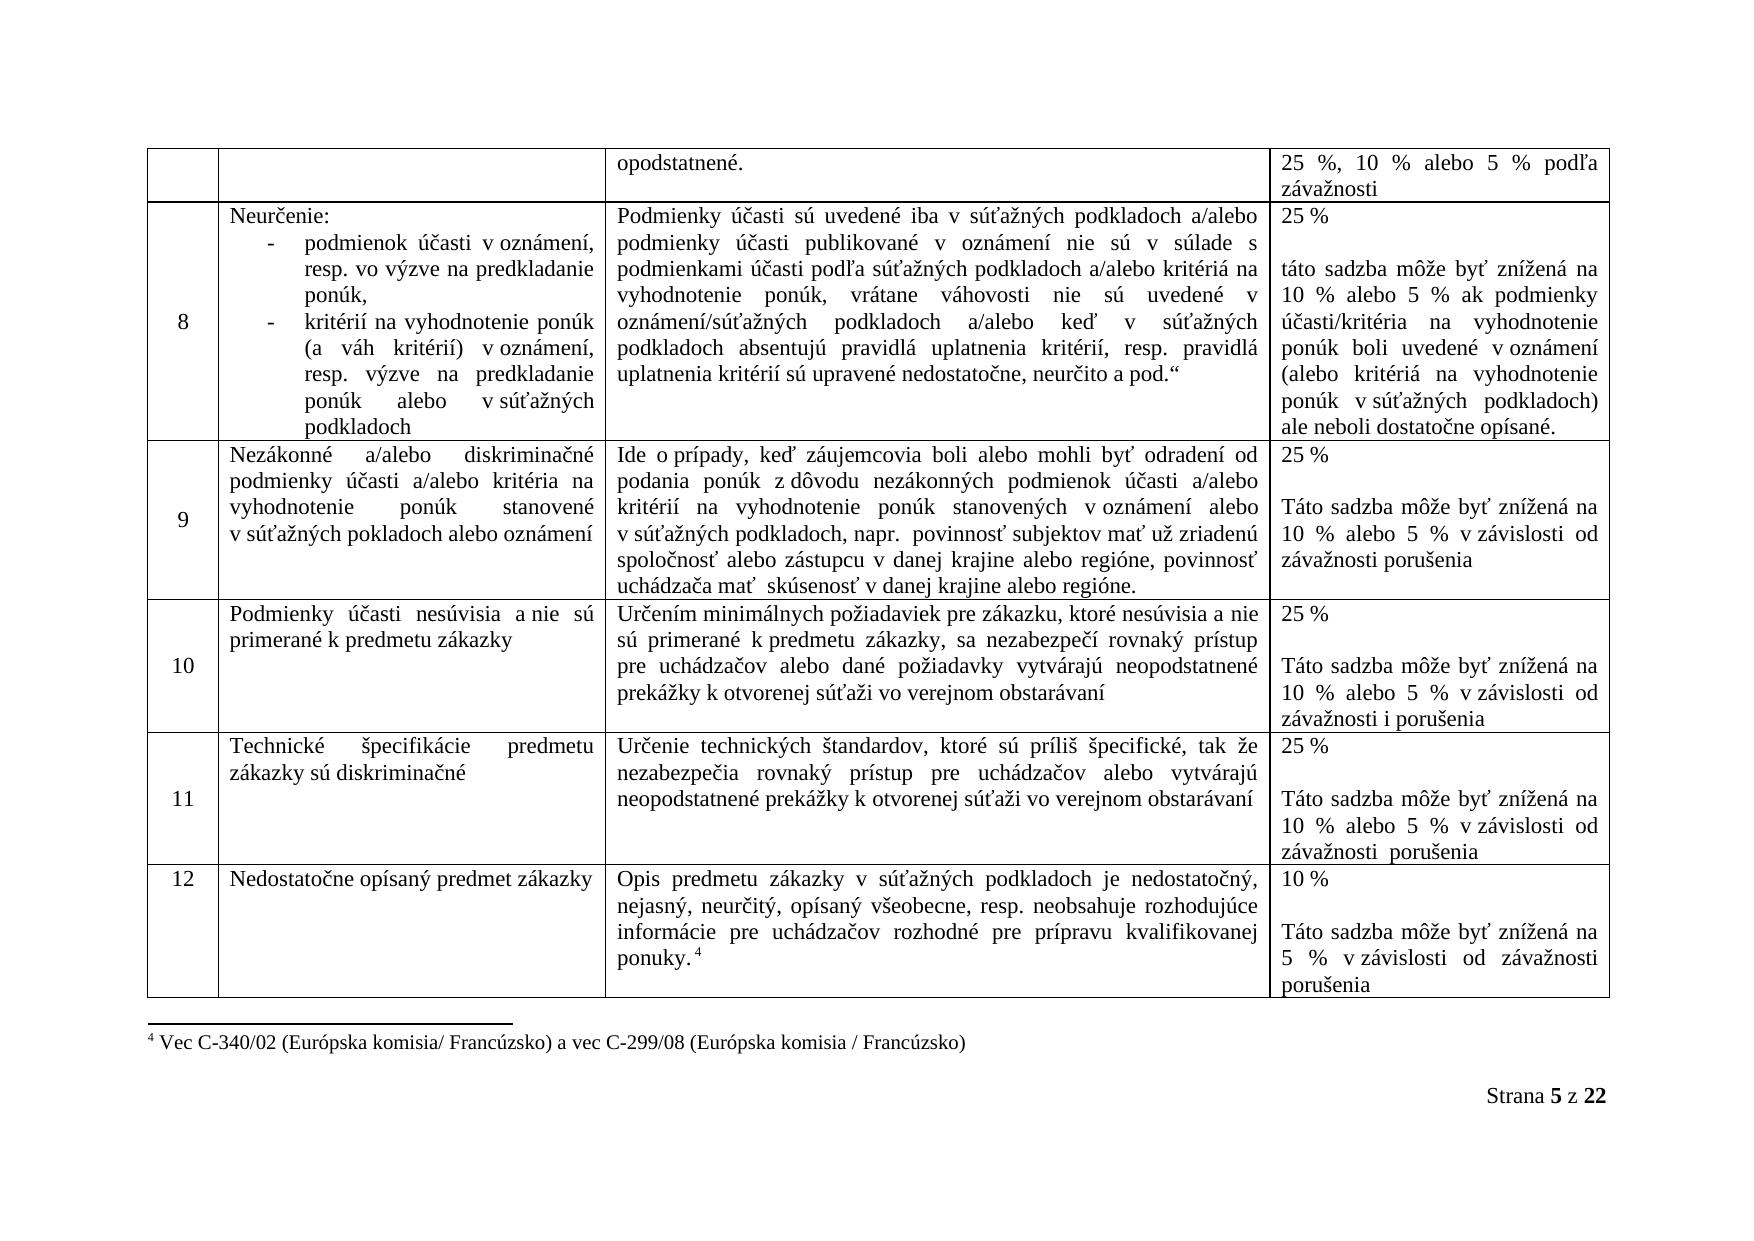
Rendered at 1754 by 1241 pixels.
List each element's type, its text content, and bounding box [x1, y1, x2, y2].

table_cell 12 [148, 865, 218, 997]
table_cell 7 [148, 149, 218, 201]
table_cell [606, 149, 1269, 201]
table_cell Neurčenie: podmienok účasti v oznámení, resp. vo výzve na predkladanie ponúk, kritérií na vyhodnotenie ponúk (a váh kritérií) v oznámení, resp. výzve na predkladanie ponúk alebo v súťažných podkladoch [219, 203, 605, 439]
table_cell 8 [148, 203, 218, 439]
table_cell Určenie technických štandardov, ktoré sú príliš špecifické, tak že nezabezpečia rovnaký prístup pre uchádzačov alebo vytvárajú neopodstatnené prekážky k otvorenej súťaži vo verejnom obstarávaní [606, 733, 1269, 864]
table_cell 25 % Táto sadzba môže byť znížená na 10 % alebo 5 % v závislosti od závažnosti porušenia [1271, 441, 1609, 599]
table_cell 9 [148, 441, 218, 599]
table_cell Podmienky účasti sú uvedené iba v súťažných podkladoch a/alebo podmienky účasti publikované v oznámení nie sú v súlade s podmienkami účasti podľa súťažných podkladoch a/alebo kritériá na vyhodnotenie ponúk, vrátane váhovosti nie sú uvedené v oznámení/súťažných podkladoch a/alebo keď v súťažných podkladoch absentujú pravidlá uplatnenia kritérií, resp. pravidlá uplatnenia kritérií sú upravené nedostatočne, neurčito a pod.“ [606, 203, 1269, 439]
table_cell 10 [148, 600, 218, 732]
table_cell 25 % Táto sadzba môže byť znížená na 10 % alebo 5 % v závislosti od závažnosti i porušenia [1271, 600, 1609, 732]
table_cell Podmienky účasti nesúvisia a nie sú primerané k predmetu zákazky [219, 600, 605, 732]
table_cell Technické špecifikácie predmetu zákazky sú diskriminačné [219, 733, 605, 864]
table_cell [606, 865, 1269, 997]
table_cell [1271, 149, 1609, 201]
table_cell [219, 149, 605, 201]
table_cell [1271, 865, 1609, 997]
table_cell Ide o prípady, keď záujemcovia boli alebo mohli byť odradení od podania ponúk z dôvodu nezákonných podmienok účasti a/alebo kritérií na vyhodnotenie ponúk stanovených v oznámení alebo v súťažných podkladoch, napr. povinnosť subjektov mať už zriadenú spoločnosť alebo zástupcu v danej krajine alebo regióne, povinnosť uchádzača mať skúsenosť v danej krajine alebo regióne. [606, 441, 1269, 599]
table_cell 25 % Táto sadzba môže byť znížená na 10 % alebo 5 % v závislosti od závažnosti porušenia [1271, 733, 1609, 864]
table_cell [219, 865, 605, 997]
table_cell 11 [148, 733, 218, 864]
table_cell Nezákonné a/alebo diskriminačné podmienky účasti a/alebo kritéria na vyhodnotenie ponúk stanovené v súťažných pokladoch alebo oznámení [219, 441, 605, 599]
table_cell Určením minimálnych požiadaviek pre zákazku, ktoré nesúvisia a nie sú primerané k predmetu zákazky, sa nezabezpečí rovnaký prístup pre uchádzačov alebo dané požiadavky vytvárajú neopodstatnené prekážky k otvorenej súťaži vo verejnom obstarávaní [606, 600, 1269, 732]
table_cell 25 % táto sadzba môže byť znížená na 10 % alebo 5 % ak podmienky účasti/kritéria na vyhodnotenie ponúk boli uvedené v oznámení (alebo kritériá na vyhodnotenie ponúk v súťažných podkladoch) ale neboli dostatočne opísané. [1271, 203, 1609, 439]
